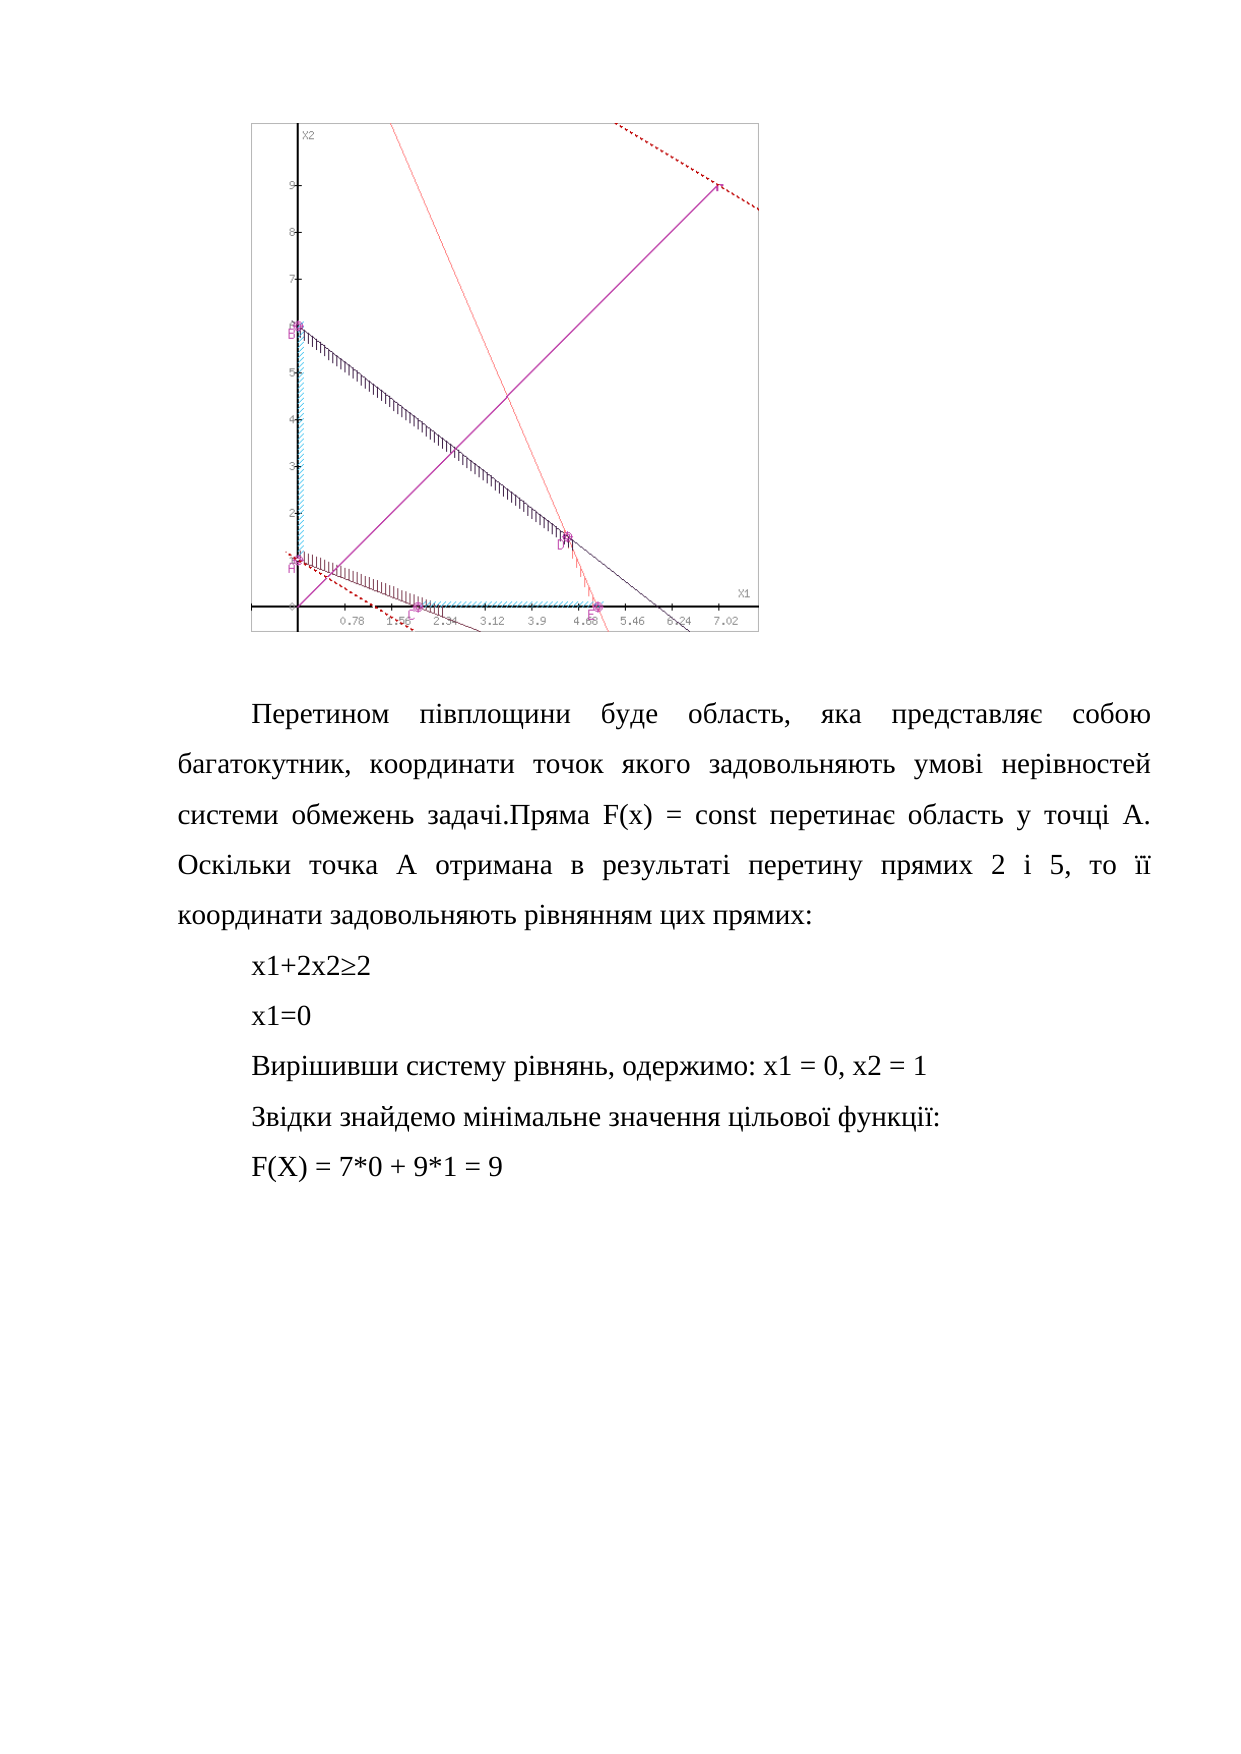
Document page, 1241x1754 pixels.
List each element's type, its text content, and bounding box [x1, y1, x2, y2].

text Вирішивши систему рівнянь, одержимо: x1 = 0, x2 = 1 [177, 1048, 1152, 1082]
picture [251, 123, 759, 632]
text F(X) = 7*0 + 9*1 = 9 [177, 1149, 1152, 1183]
text x1+2x2≥2 [177, 948, 1152, 981]
text Звідки знайдемо мінімальне значення цільової функції: [177, 1099, 1152, 1132]
text Перетином півплощини буде область, яка представляє собою багатокутник, координати точок якого задовольняють умові нерівностей системи обмежень задачі.Пряма F(x) = const перетинає область у точці A. Оскільки точка A отримана в результаті перетину прямих 2 i 5, то її координати задовольняють рівнянням цих прямих: [177, 696, 1152, 931]
text x1=0 [177, 998, 1152, 1032]
